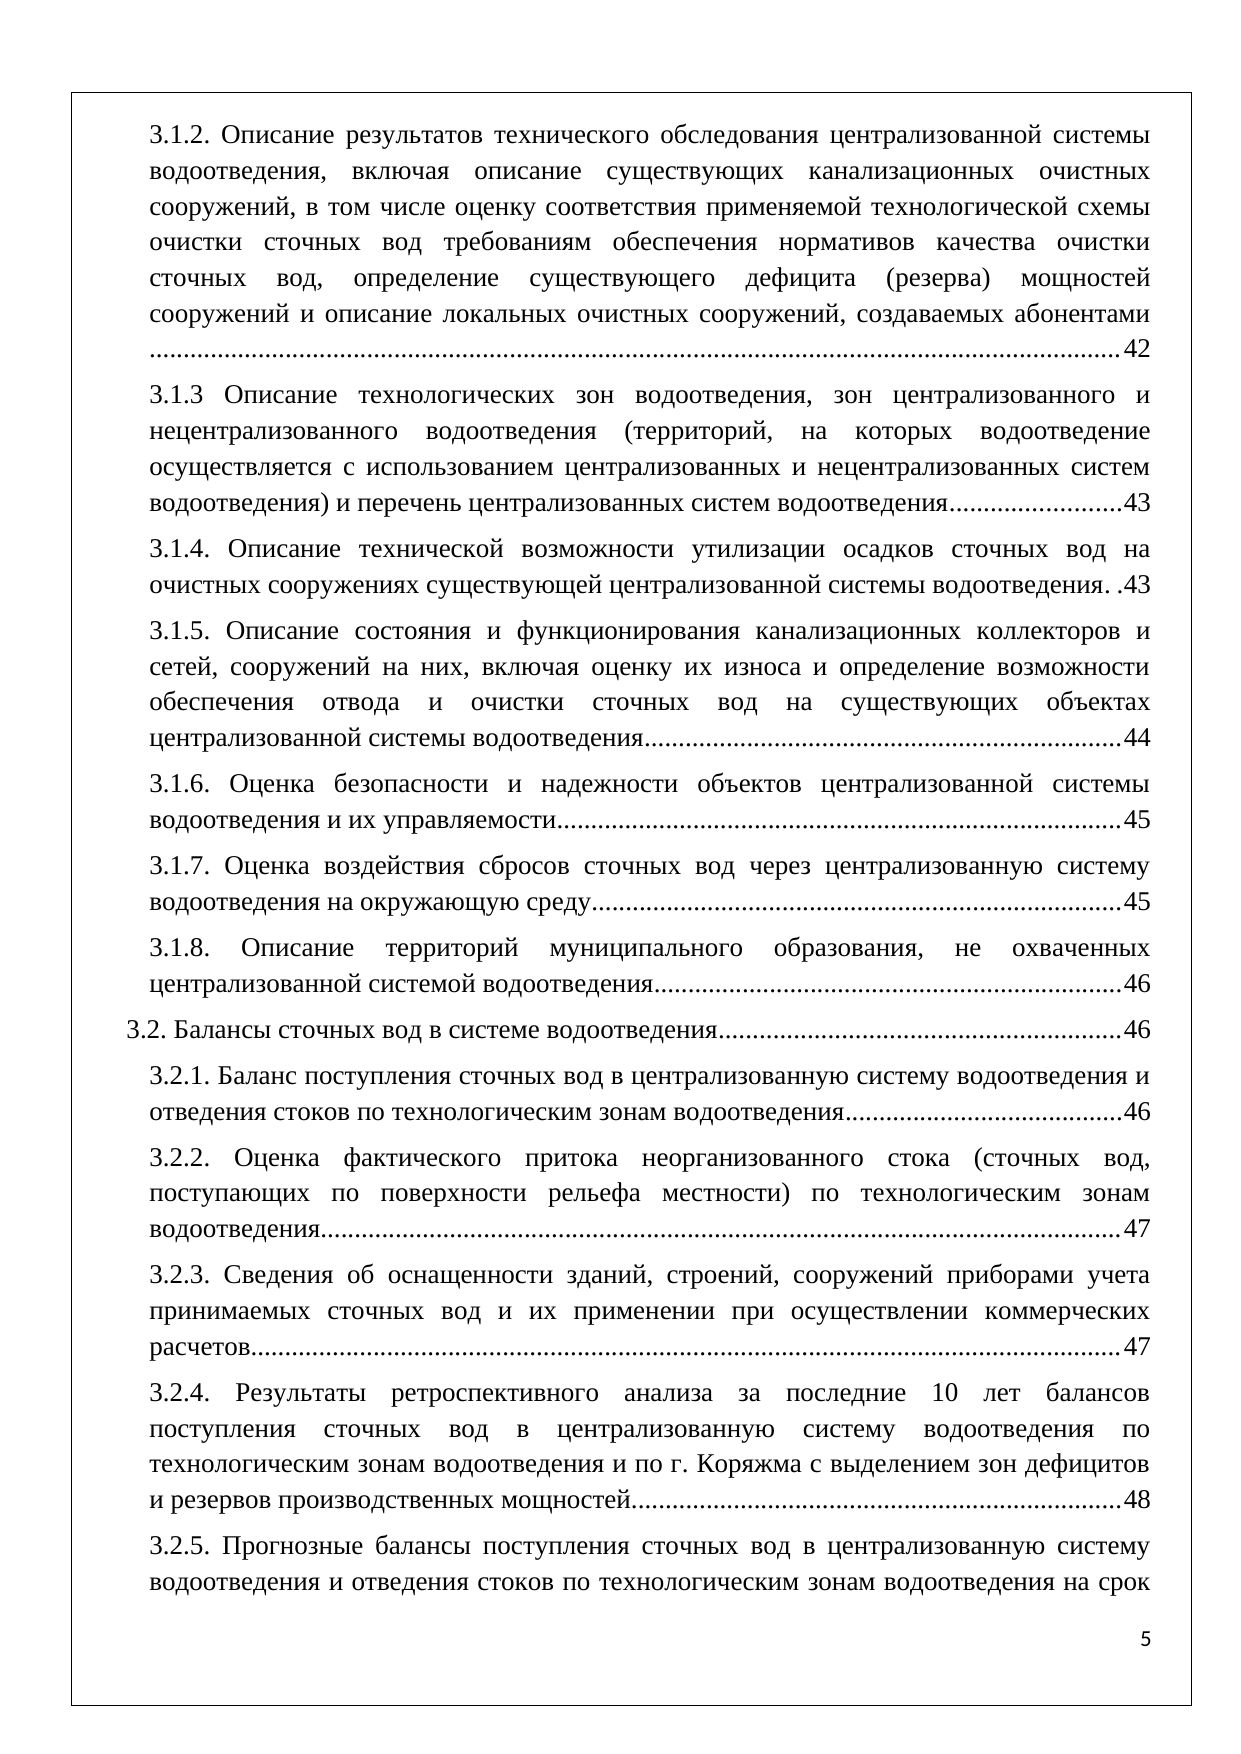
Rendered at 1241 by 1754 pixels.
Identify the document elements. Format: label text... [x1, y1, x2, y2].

text 3.2. Балансы сточных вод в системе водоотведения 46 [126, 1013, 1152, 1044]
text 3.1.2. Описание результатов технического обследования централизованной системы водоотведения, включая описание существующих канализационных очистных сооружений, в том числе оценку соответствия применяемой технологической схемы очистки сточных вод требованиям обеспечения нормативов качества очистки сточных вод, определение существующего дефицита (резерва) мощностей сооружений и описание локальных очистных сооружений, создаваемых абонентами 42 [149, 118, 1152, 364]
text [149, 1529, 1152, 1596]
text 3.1.6. Оценка безопасности и надежности объектов централизованной системы водоотведения и их управляемости 45 [149, 767, 1152, 834]
text 3.2.1. Баланс поступления сточных вод в централизованную систему водоотведения и отведения стоков по технологическим зонам водоотведения 46 [149, 1059, 1152, 1126]
text 3.1.7. Оценка воздействия сбросов сточных вод через централизованную систему водоотведения на окружающую среду 45 [149, 849, 1152, 916]
text 3.1.3 Описание технологических зон водоотведения, зон централизованного и нецентрализованного водоотведения (территорий, на которых водоотведение осуществляется с использованием централизованных и нецентрализованных систем водоотведения) и перечень централизованных систем водоотведения 43 [149, 379, 1152, 517]
text 3.2.2. Оценка фактического притока неорганизованного стока (сточных вод, поступающих по поверхности рельефа местности) по технологическим зонам водоотведения 47 [149, 1141, 1152, 1243]
text 3.2.4. Результаты ретроспективного анализа за последние 10 лет балансов поступления сточных вод в централизованную систему водоотведения по технологическим зонам водоотведения и по г. Коряжма с выделением зон дефицитов и резервов производственных мощностей. 48 [149, 1376, 1152, 1514]
text 3.1.5. Описание состояния и функционирования канализационных коллекторов и сетей, сооружений на них, включая оценку их износа и определение возможности обеспечения отвода и очистки сточных вод на существующих объектах централизованной системы водоотведения 44 [149, 614, 1152, 752]
text 3.2.3. Сведения об оснащенности зданий, строений, сооружений приборами учета принимаемых сточных вод и их применении при осуществлении коммерческих расчетов 47 [149, 1258, 1152, 1361]
text 3.1.4. Описание технической возможности утилизации осадков сточных вод на очистных сооружениях существующей централизованной системы водоотведения 43 [149, 532, 1152, 599]
text 3.1.8. Описание территорий муниципального образования, не охваченных централизованной системой водоотведения 46 [149, 931, 1152, 998]
